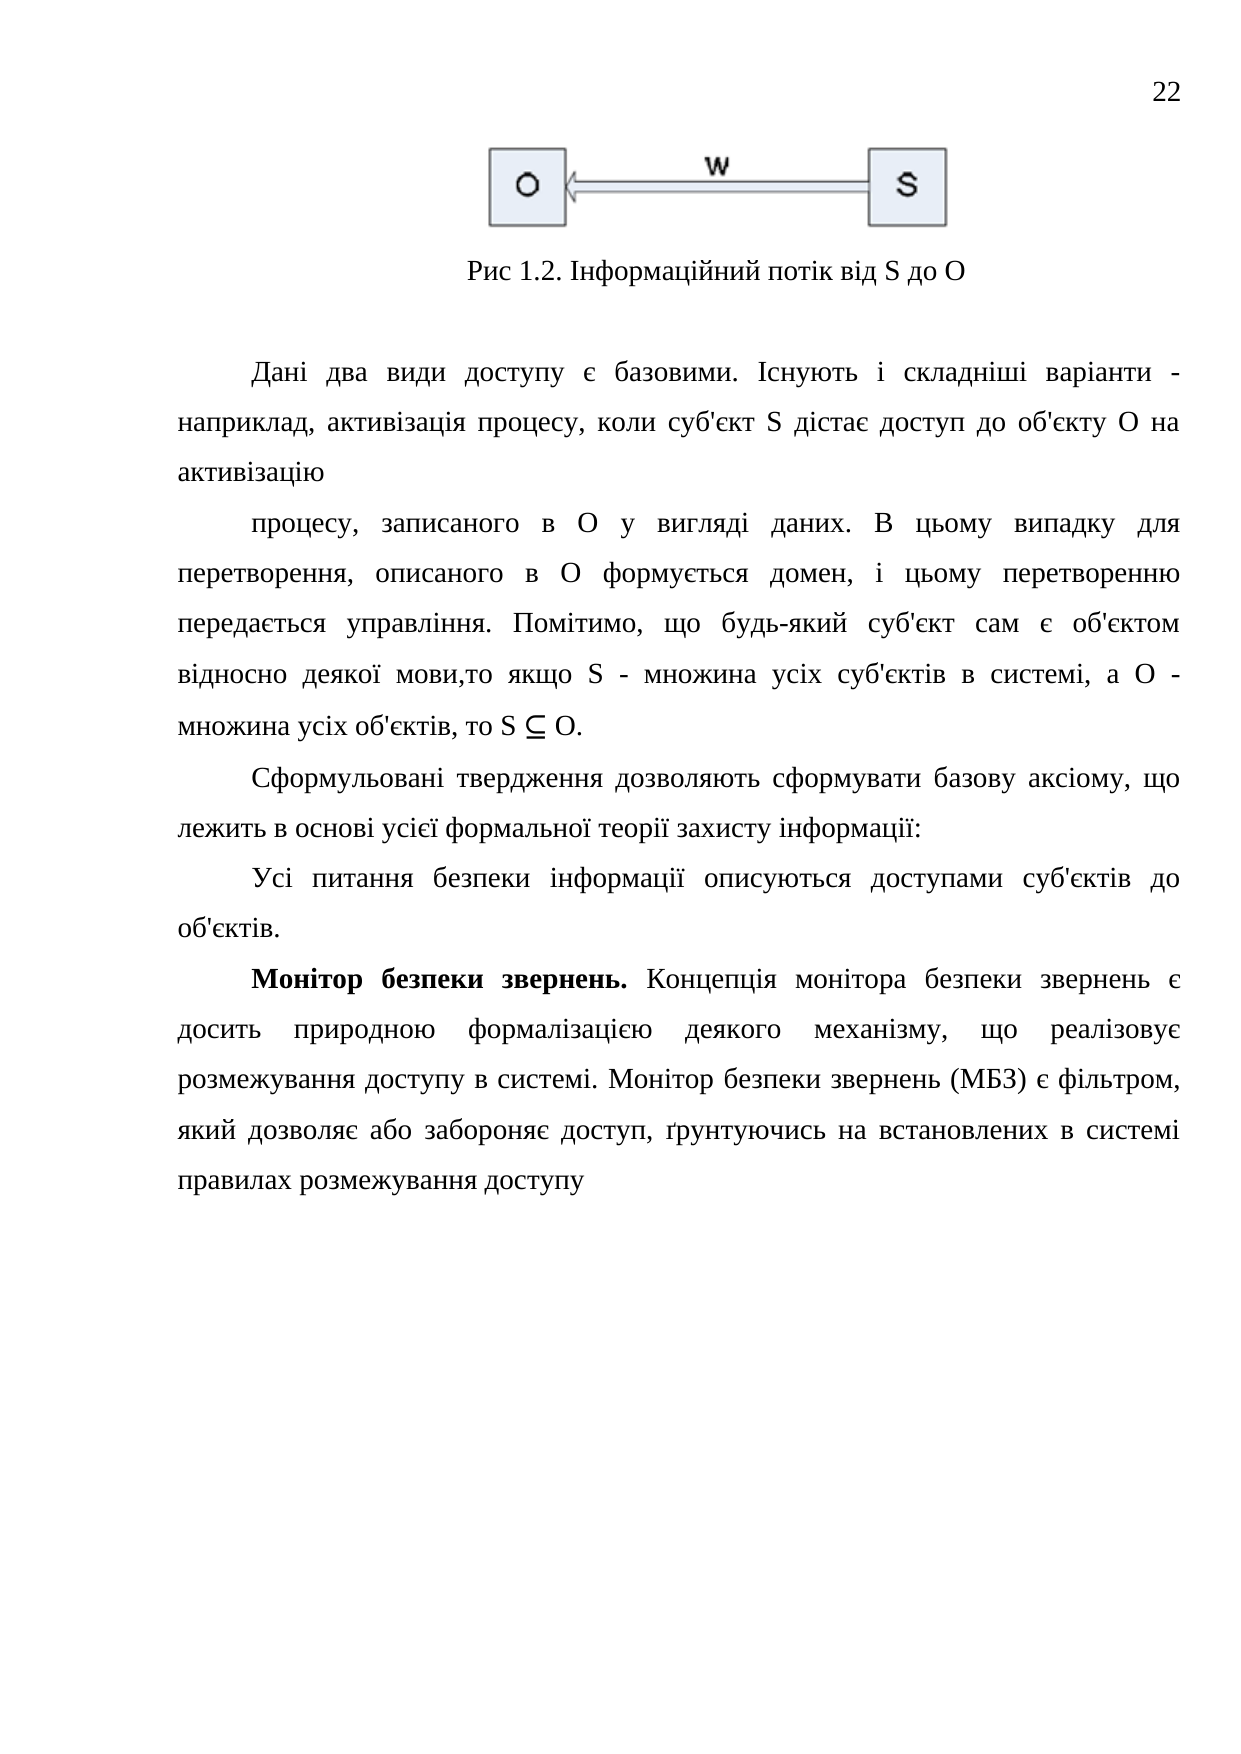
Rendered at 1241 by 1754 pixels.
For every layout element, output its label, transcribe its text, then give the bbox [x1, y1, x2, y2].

text Сформульовані твердження дозволяють сформувати базову аксіому, що лежить в основі усієї формальної теорії захисту інформації: [177, 760, 1181, 843]
text Монітор безпеки звернень. Концепція монітора безпеки звернень є досить природною формалізацією деякого механізму, що реалізовує розмежування доступу в системі. Монітор безпеки звернень (МБЗ) є фільтром, який дозволяє або забороняє доступ, ґрунтуючись на встановлених в системі правилах розмежування доступу [177, 961, 1181, 1196]
text Рис 1.2. Інформаційний потік від S до O [177, 253, 1181, 287]
text Усі питання безпеки інформації описуються доступами суб'єктів до об'єктів. [177, 860, 1181, 944]
text Дані два види доступу є базовими. Існують і складніші варіанти - наприклад, активізація процесу, коли суб'єкт S дістає доступ до об'єкту O на активізацію [177, 354, 1181, 488]
picture [480, 141, 952, 237]
text процесу, записаного в O у вигляді даних. В цьому випадку для перетворення, описаного в O формується домен, і цьому перетворенню передається управління. Помітимо, що будь-який суб'єкт сам є об'єктом відносно деякої мови,то якщо S - множина усіх суб'єктів в системі, а O - множина усіх об'єктів, то S ⊆ O. [177, 505, 1181, 742]
